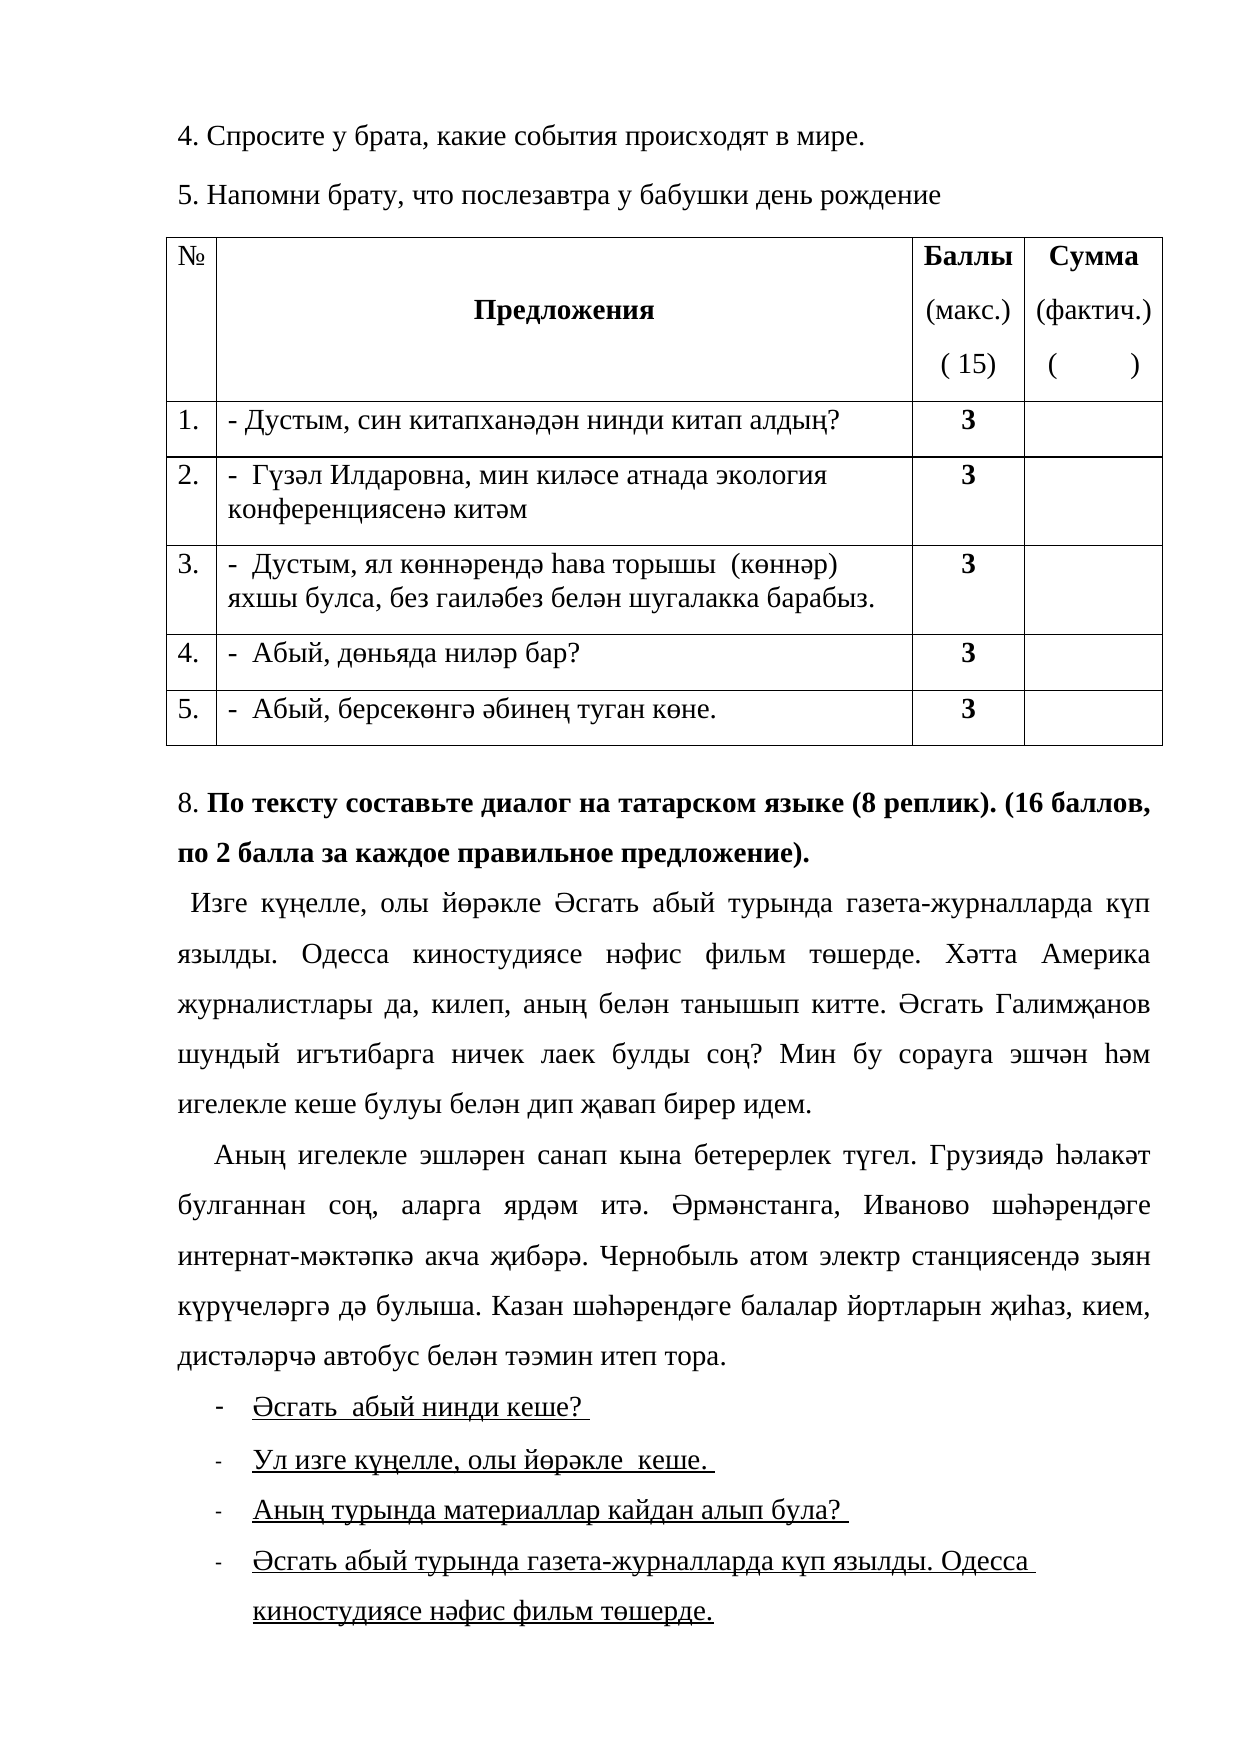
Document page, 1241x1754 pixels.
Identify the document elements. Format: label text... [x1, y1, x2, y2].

table_cell [1025, 458, 1162, 545]
table_cell 3 [913, 691, 1024, 745]
table_cell [1025, 546, 1162, 634]
table_cell - Абый, берсекөнгә әбинең туган көне. [217, 691, 912, 745]
table_cell 3 [913, 402, 1024, 456]
table_cell 3 [913, 635, 1024, 690]
text 5. Напомни брату, что послезавтра у бабушки день рождение [177, 177, 1152, 211]
list Аның турында материаллар кайдан алып була? [215, 1492, 1152, 1526]
table_cell [1025, 691, 1162, 745]
table_cell 4. [167, 635, 216, 690]
table_header Сумма (фактич.) ( ) [1025, 238, 1162, 401]
table_cell - Абый, дөньяда ниләр бар? [217, 635, 912, 690]
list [215, 1543, 1152, 1626]
table_cell 3 [913, 458, 1024, 545]
table_cell [1025, 635, 1162, 690]
table_header Предложения [217, 238, 912, 401]
text 4. Спросите у брата, какие события происходят в мире. [177, 118, 1152, 152]
table_cell 3. [167, 546, 216, 634]
table_cell 3 [913, 546, 1024, 634]
table_header Баллы (макс.) ( 15) [913, 238, 1024, 401]
text 8. По тексту составьте диалог на татарском языке (8 реплик). (16 баллов, по 2 балла за каждое правильное предложение). [177, 785, 1152, 869]
table_cell - Гүзәл Илдаровна, мин киләсе атнада экология конференциясенә китәм [217, 458, 912, 545]
table_cell [1025, 402, 1162, 456]
table_cell 2. [167, 458, 216, 545]
table_cell - Дустым, син китапханәдән нинди китап алдың? [217, 402, 912, 456]
table_cell - Дустым, ял көннәрендә һава торышы (көннәр) яхшы булса, без гаиләбез белән шугалакка барабыз. [217, 546, 912, 634]
table_cell 5. [167, 691, 216, 745]
table_cell 1. [167, 402, 216, 456]
table_header № [167, 238, 216, 401]
text Аның игелекле эшләрен санап кына бетерерлек түгел. Грузиядә һәлакәт булганнан соң, аларга ярдәм итә. Әрмәнстанга, Иваново шәһәрендәге интернат-мәктәпкә акча җибәрә. Чернобыль атом электр станциясендә зыян күрүчеләргә дә булыша. Казан шәһәрендәге балалар йортларын җиһаз, кием, дистәләрчә автобус белән тәэмин итеп тора. [177, 1137, 1152, 1372]
list Әсгать абый нинди кеше? [215, 1388, 1152, 1424]
text Изге күңелле, олы йөрәкле Әсгать абый турында газета-журналларда күп язылды. Одесса киностудиясе нәфис фильм төшерде. Хәтта Америка журналистлары да, килеп, аның белән танышып китте. Әсгать Галимҗанов шундый игътибарга ничек лаек булды соң? Мин бу сорауга эшчән һәм игелекле кеше булуы белән дип җавап бирер идем. [177, 885, 1152, 1120]
list Ул изге күңелле, олы йөрәкле кеше. [215, 1442, 1152, 1476]
